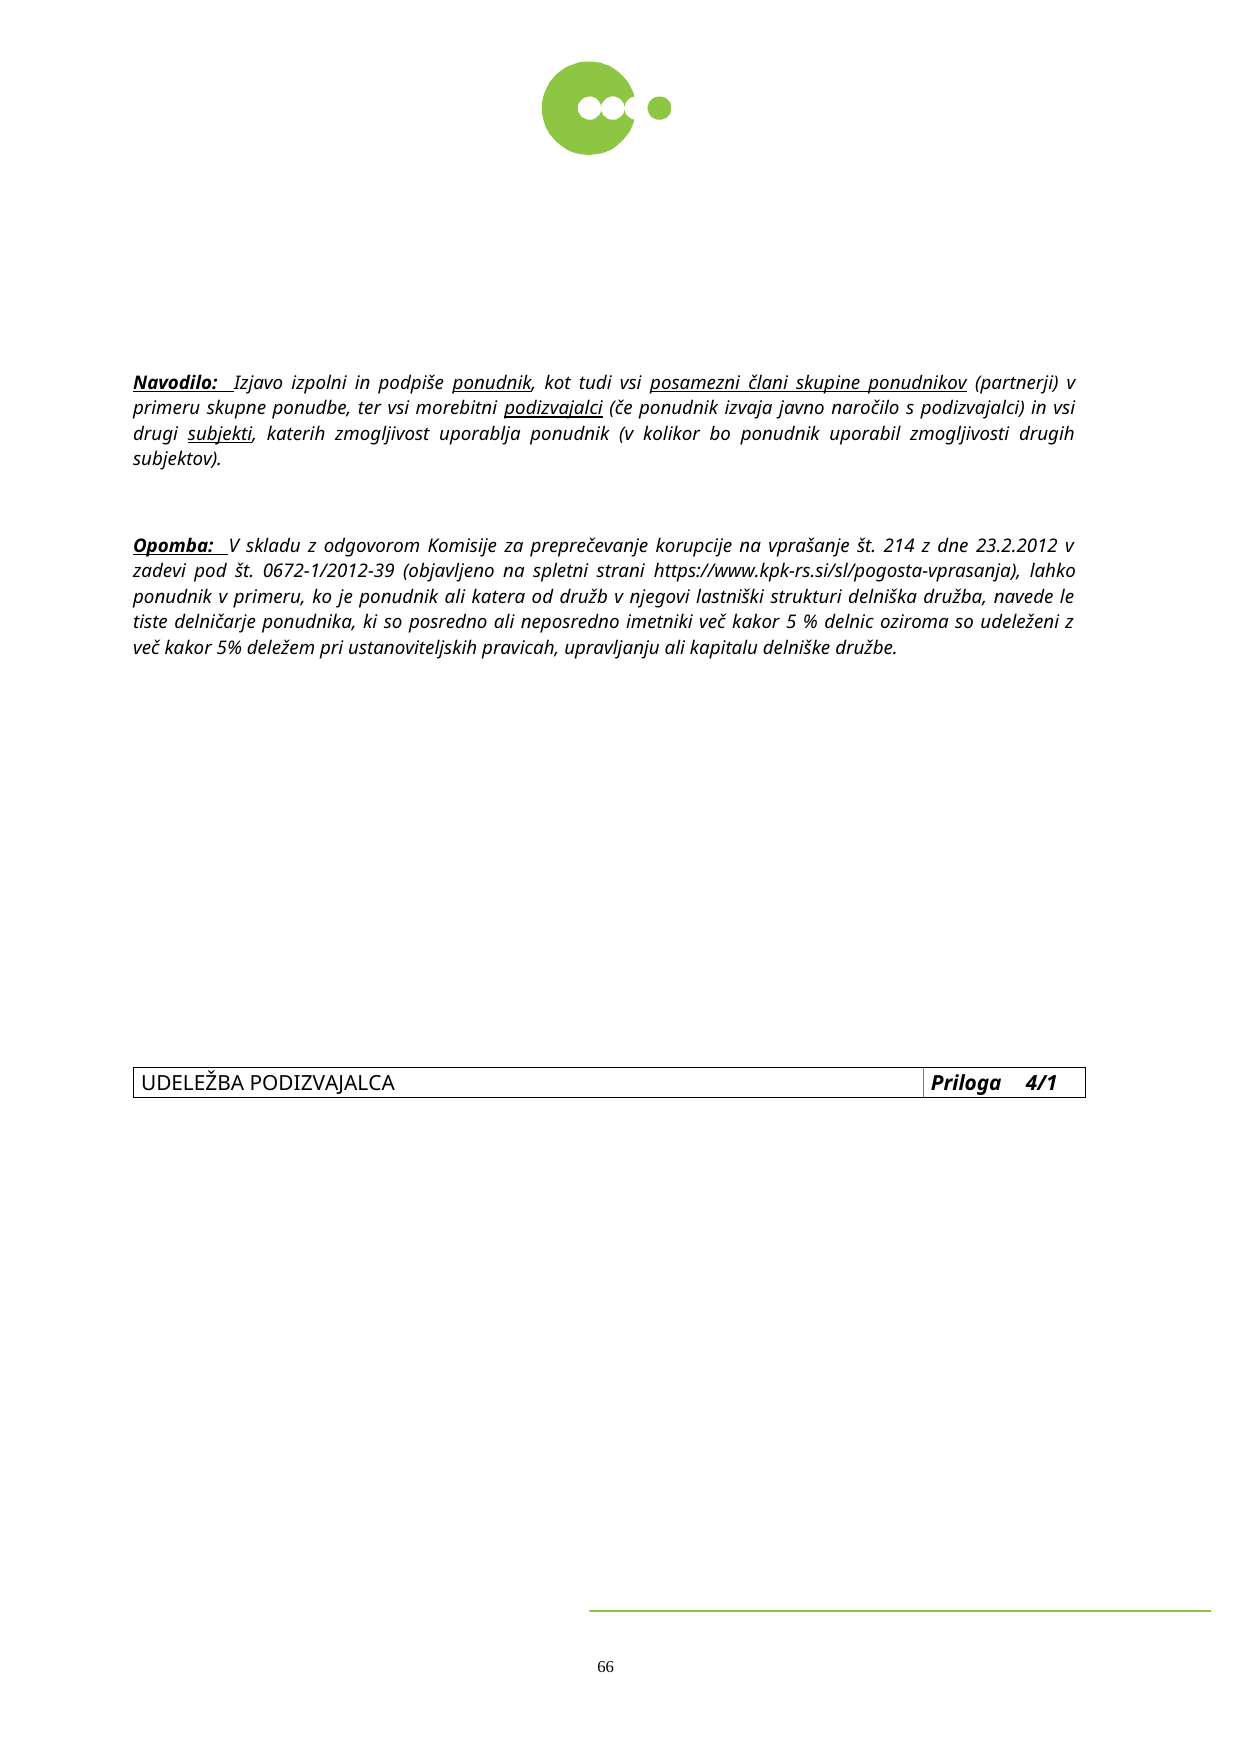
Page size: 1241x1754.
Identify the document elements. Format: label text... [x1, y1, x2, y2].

table_header UDELEŽBA PODIZVAJALCA [134, 1068, 923, 1097]
text Navodilo: Izjavo izpolni in podpiše ponudnik, kot tudi vsi posamezni člani skupine ponudnikov (partnerji) v primeru skupne ponudbe, ter vsi morebitni podizvajalci (če ponudnik izvaja javno naročilo s podizvajalci) in vsi drugi subjekti, katerih zmogljivost uporablja ponudnik (v kolikor bo ponudnik uporabil zmogljivosti drugih subjektov). [133, 369, 1078, 471]
table_header Priloga [924, 1068, 1018, 1097]
table_header 4/1 [1018, 1068, 1085, 1097]
text Opomba: V skladu z odgovorom Komisije za preprečevanje korupcije na vprašanje št. 214 z dne 23.2.2012 v zadevi pod št. 0672-1/2012-39 (objavljeno na spletni strani https://www.kpk-rs.si/sl/pogosta-vprasanja), lahko ponudnik v primeru, ko je ponudnik ali katera od družb v njegovi lastniški strukturi delniška družba, navede le tiste delničarje ponudnika, ki so posredno ali neposredno imetniki več kakor 5 % delnic oziroma so udeleženi z več kakor 5% deležem pri ustanoviteljskih pravicah, upravljanju ali kapitalu delniške družbe. [133, 532, 1078, 660]
